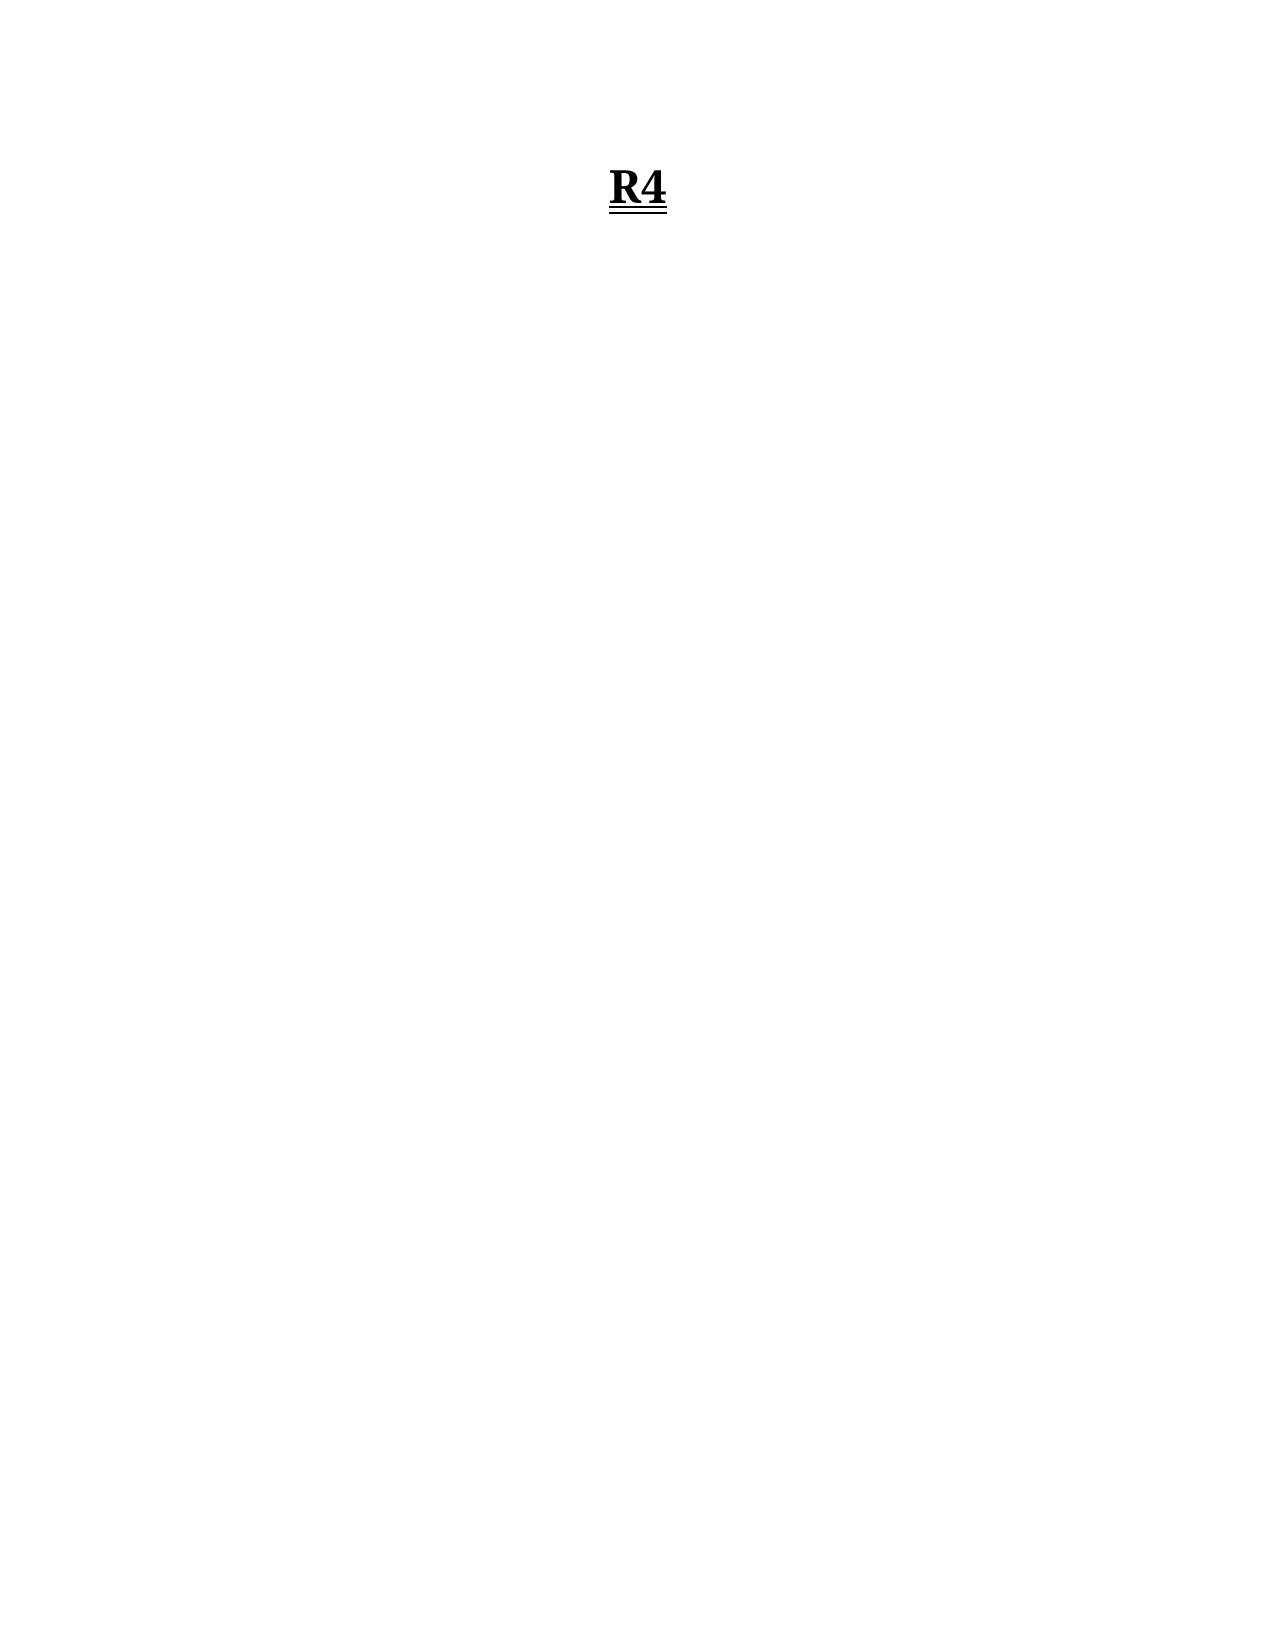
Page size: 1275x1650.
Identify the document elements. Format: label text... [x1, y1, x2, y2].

subtitle R4 [187, 154, 1087, 217]
